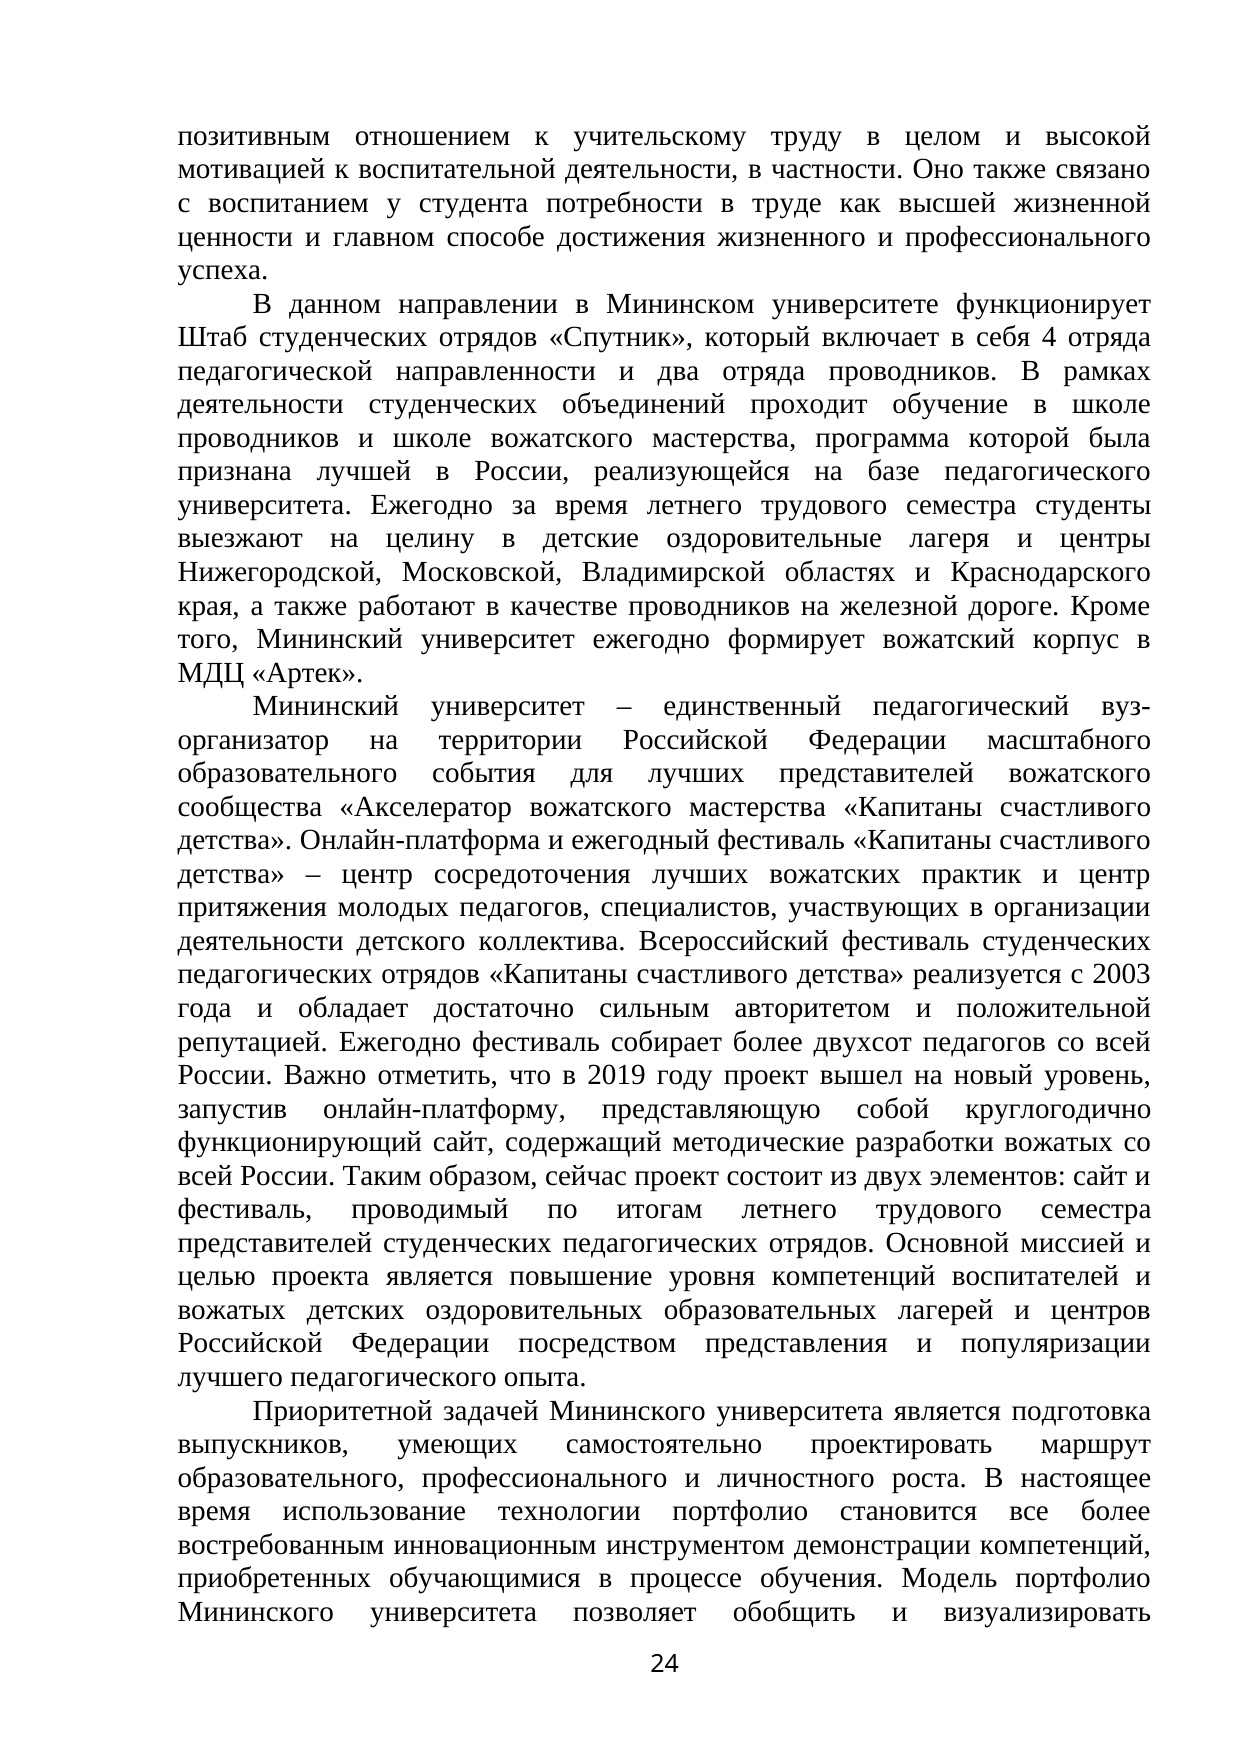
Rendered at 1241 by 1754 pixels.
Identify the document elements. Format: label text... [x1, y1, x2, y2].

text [177, 1393, 1152, 1627]
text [177, 118, 1152, 286]
text В данном направлении в Мининском университете функционирует Штаб студенческих отрядов «Спутник», который включает в себя 4 отряда педагогической направленности и два отряда проводников. В рамках деятельности студенческих объединений проходит обучение в школе проводников и школе вожатского мастерства, программа которой была признана лучшей в России, реализующейся на базе педагогического университета. Ежегодно за время летнего трудового семестра студенты выезжают на целину в детские оздоровительные лагеря и центры Нижегородской, Московской, Владимирской областях и Краснодарского края, а также работают в качестве проводников на железной дороге. Кроме того, Мининский университет ежегодно формирует вожатский корпус в МДЦ «Артек». [177, 286, 1152, 688]
text Мининский университет – единственный педагогический вуз-организатор на территории Российской Федерации масштабного образовательного события для лучших представителей вожатского сообщества «Акселератор вожатского мастерства «Капитаны счастливого детства». Онлайн-платформа и ежегодный фестиваль «Капитаны счастливого детства» – центр сосредоточения лучших вожатских практик и центр притяжения молодых педагогов, специалистов, участвующих в организации деятельности детского коллектива. Всероссийский фестиваль студенческих педагогических отрядов «Капитаны счастливого детства» реализуется с 2003 года и обладает достаточно сильным авторитетом и положительной репутацией. Ежегодно фестиваль собирает более двухсот педагогов со всей России. Важно отметить, что в 2019 году проект вышел на новый уровень, запустив онлайн-платформу, представляющую собой круглогодично функционирующий сайт, содержащий методические разработки вожатых со всей России. Таким образом, сейчас проект состоит из двух элементов: сайт и фестиваль, проводимый по итогам летнего трудового семестра представителей студенческих педагогических отрядов. Основной миссией и целью проекта является повышение уровня компетенций воспитателей и вожатых детских оздоровительных образовательных лагерей и центров Российской Федерации посредством представления и популяризации лучшего педагогического опыта. [177, 688, 1152, 1393]
